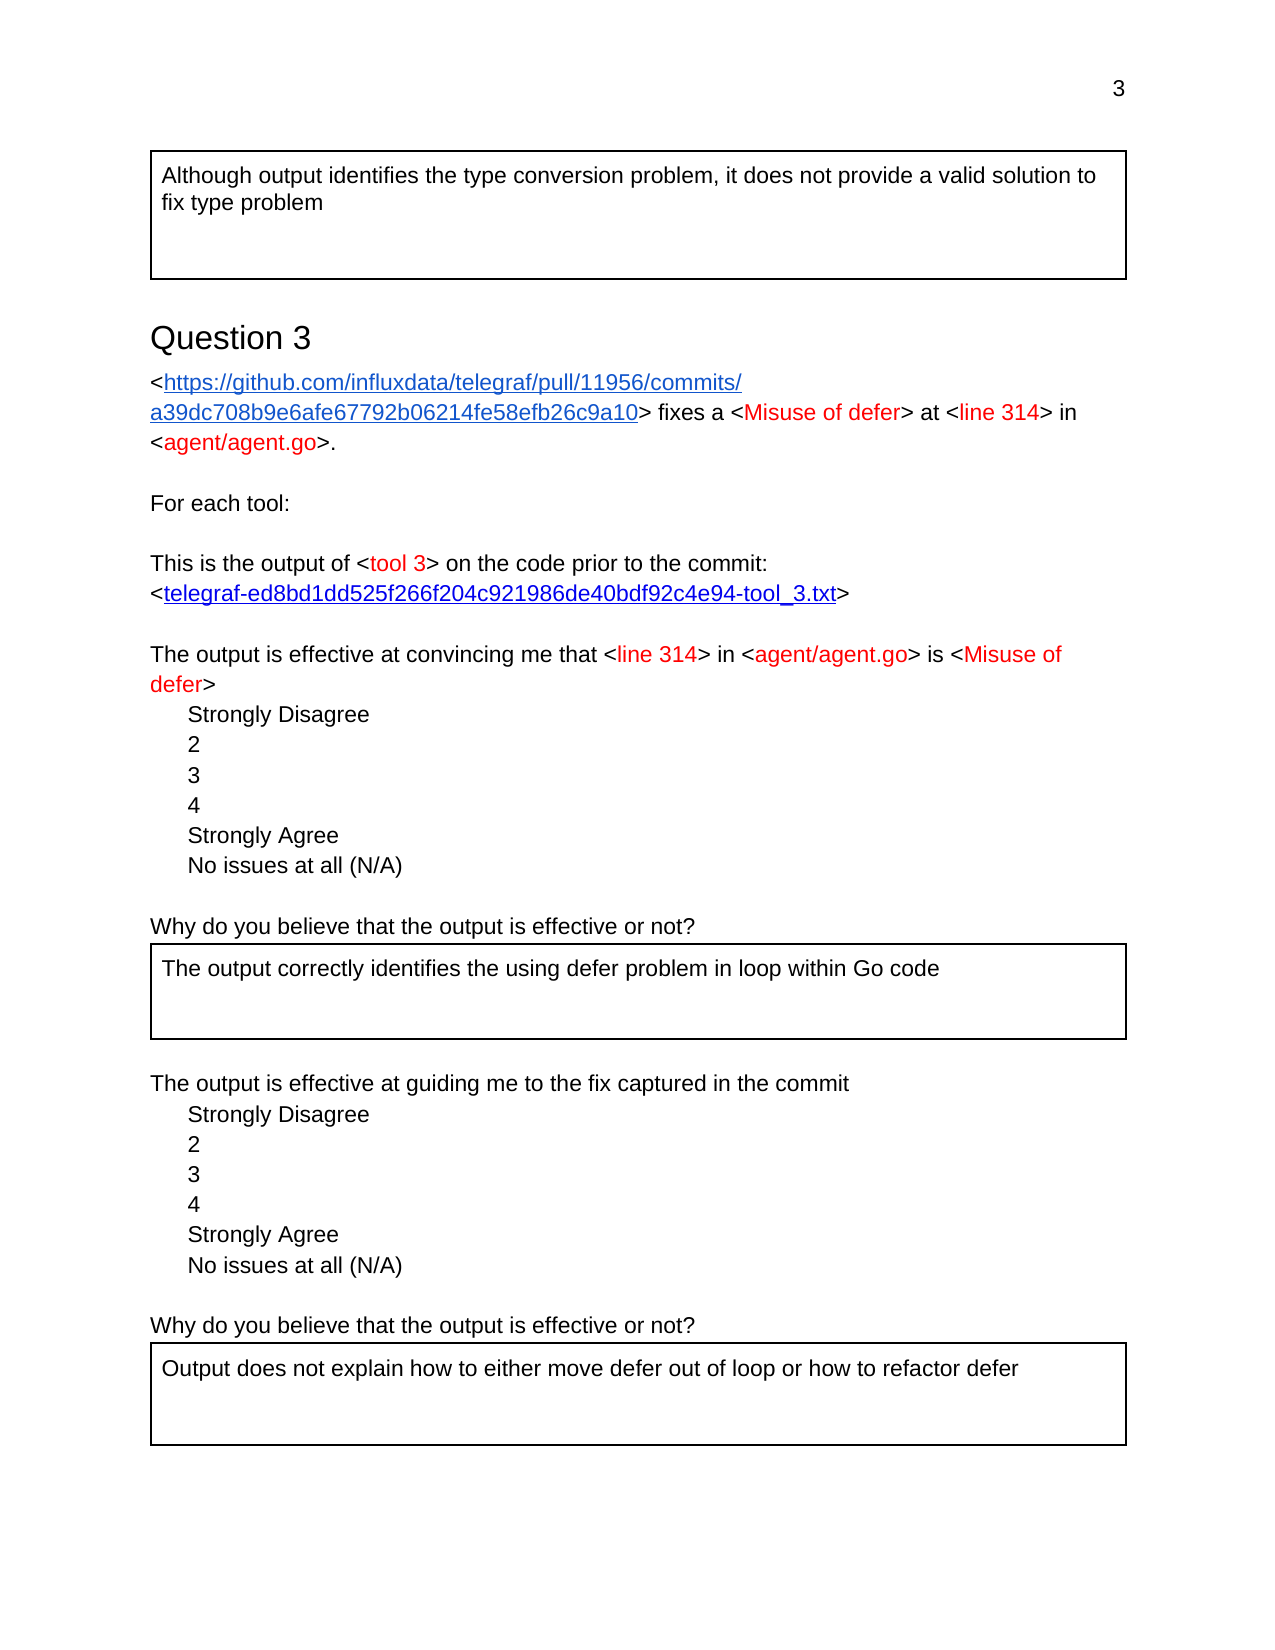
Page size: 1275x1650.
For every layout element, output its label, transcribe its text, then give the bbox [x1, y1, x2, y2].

text For each tool: [150, 490, 1125, 516]
text Why do you believe that the output is effective or not? [150, 913, 1125, 939]
list 2 [187, 1131, 1125, 1157]
list No issues at all (N/A) [187, 852, 1125, 878]
text Why do you believe that the output is effective or not? [150, 1312, 1125, 1338]
text <https://github.com/influxdata/telegraf/pull/11956/commits/a39dc708b9e6afe67792b06214fe58efb26c9a10> fixes a <Misuse of defer> at <line 314> in <agent/agent.go>. [150, 369, 1125, 456]
table_header Output does not explain how to either move defer out of loop or how to refactor defer [152, 1344, 1125, 1444]
list 4 [187, 792, 1125, 818]
list Strongly Agree [187, 822, 1125, 848]
list 3 [187, 762, 1125, 788]
subtitle Question 3 [150, 318, 1125, 356]
text The output is effective at guiding me to the fix captured in the commit [150, 1070, 1125, 1097]
text <telegraf-ed8bd1dd525f266f204c921986de40bdf92c4e94-tool_3.txt> [150, 580, 1125, 607]
list 3 [187, 1161, 1125, 1187]
text The output is effective at convincing me that <line 314> in <agent/agent.go> is <Misuse of defer> [150, 641, 1125, 697]
table_header Although output identifies the type conversion problem, it does not provide a valid solution to fix type problem [152, 152, 1125, 278]
list No issues at all (N/A) [187, 1252, 1125, 1278]
table_header The output correctly identifies the using defer problem in loop within Go code [152, 945, 1125, 1038]
list 2 [187, 731, 1125, 758]
list Strongly Disagree [187, 1101, 1125, 1127]
text This is the output of <tool 3> on the code prior to the commit: [150, 550, 1125, 576]
list Strongly Agree [187, 1221, 1125, 1248]
list 4 [187, 1191, 1125, 1218]
list Strongly Disagree [187, 701, 1125, 727]
